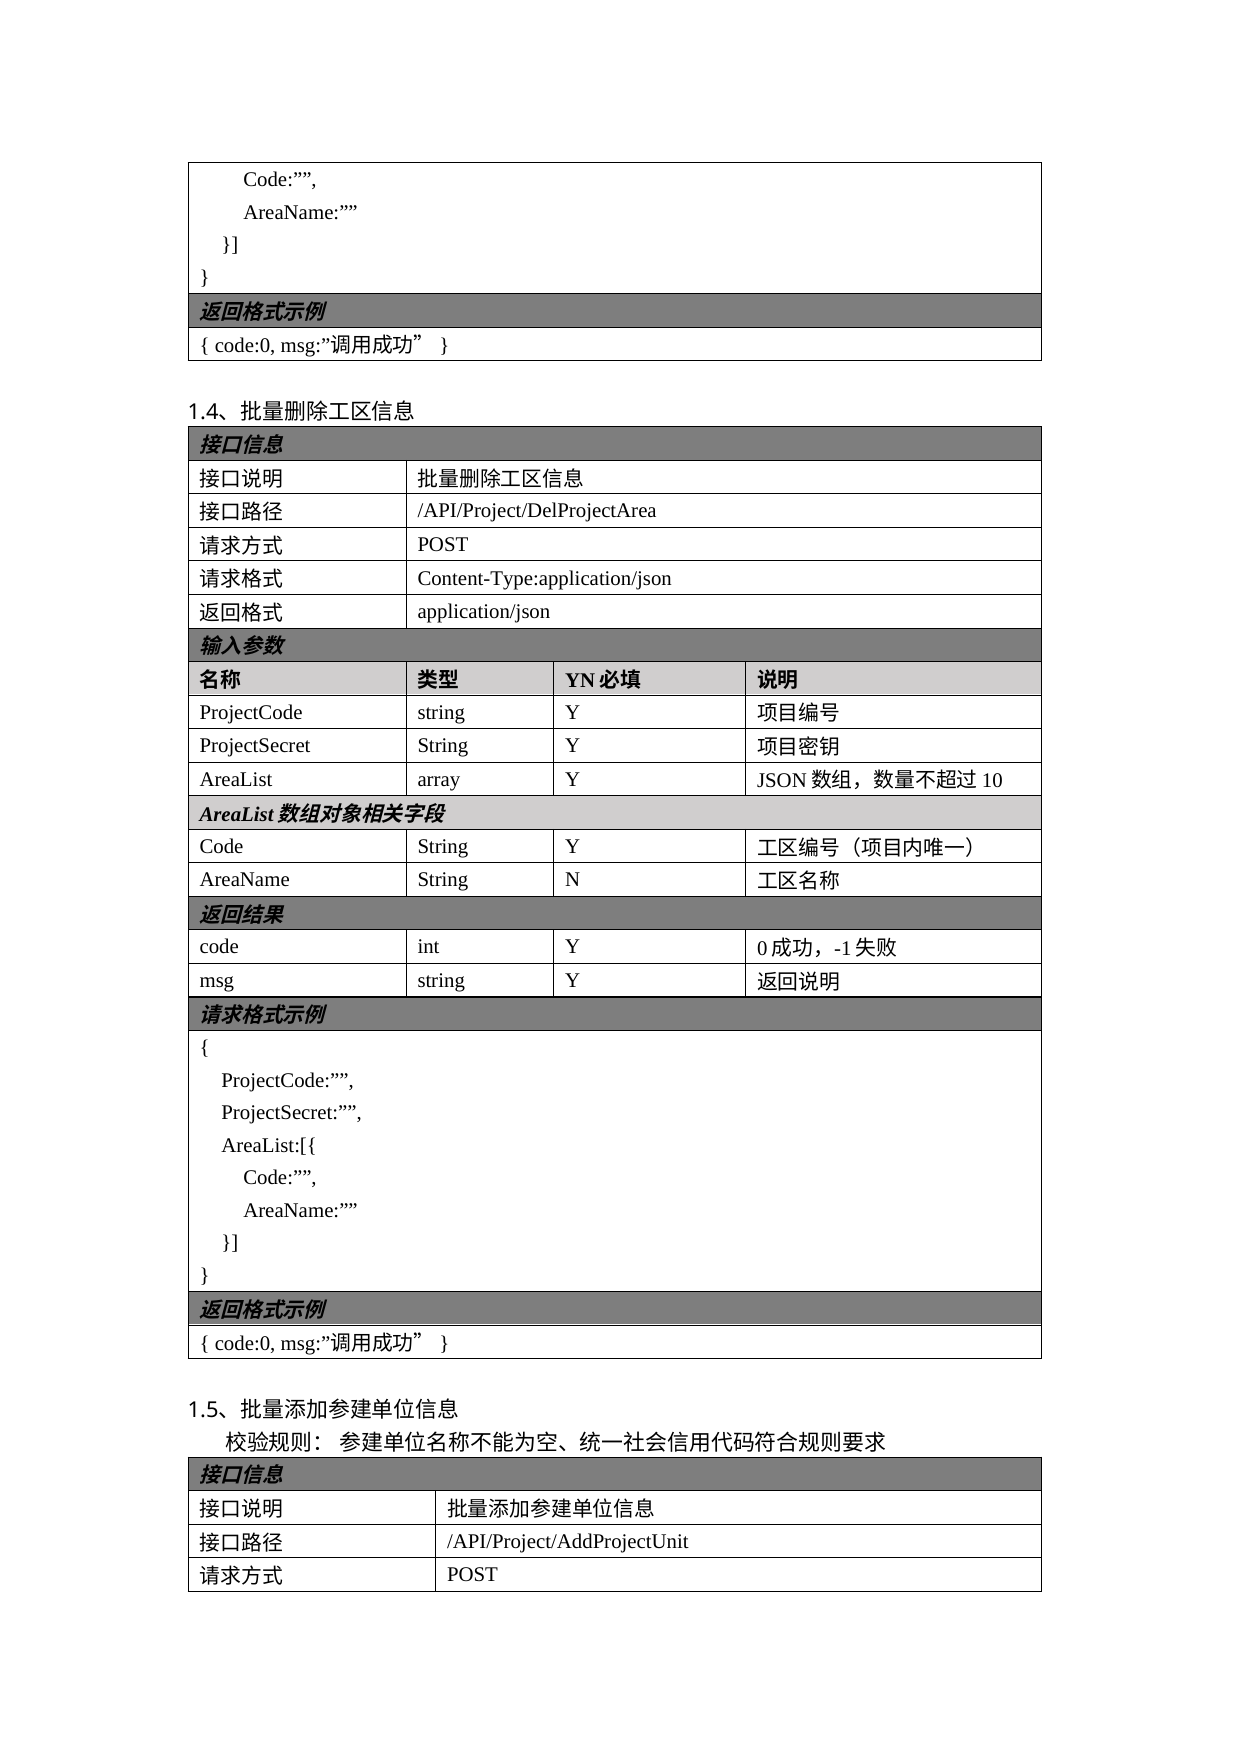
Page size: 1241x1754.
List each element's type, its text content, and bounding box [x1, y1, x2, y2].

table_cell 接口说明 [189, 461, 406, 493]
table_cell String [407, 863, 553, 896]
table_cell POST [436, 1558, 1041, 1591]
table_cell int [407, 930, 553, 963]
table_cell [189, 163, 1041, 293]
table_cell 请求格式示例 [189, 998, 1041, 1030]
table_cell AreaList数组对象相关字段 [189, 796, 1041, 829]
table_cell Y [554, 763, 745, 795]
table_cell Y [554, 830, 745, 862]
table_cell string [407, 964, 553, 996]
table_cell 项目密钥 [746, 729, 1041, 762]
table_cell 返回格式 [189, 595, 406, 627]
text 1.5、批量添加参建单位信息 [187, 1392, 1053, 1424]
table_cell 请求方式 [189, 528, 406, 560]
table_cell application/json [407, 595, 1041, 627]
table_cell string [407, 696, 553, 728]
table_header 接口信息 [189, 427, 1041, 460]
table_cell 接口路径 [189, 1525, 435, 1557]
table_cell 返回说明 [746, 964, 1041, 996]
table_cell N [554, 863, 745, 896]
table_cell JSON数组，数量不超过10 [746, 763, 1041, 795]
table_cell 返回格式示例 [189, 1292, 1041, 1324]
table_cell AreaList [189, 763, 406, 795]
table_cell Content-Type:application/json [407, 561, 1041, 594]
table_header 接口信息 [189, 1458, 1041, 1490]
table_cell 说明 [746, 662, 1041, 694]
list 校验规则： 参建单位名称不能为空、统一社会信用代码符合规则要求 [225, 1424, 1053, 1457]
table_cell code [189, 930, 406, 963]
table_cell array [407, 763, 553, 795]
table_cell Y [554, 964, 745, 996]
table_cell 返回格式示例 [189, 294, 1041, 327]
table_cell POST [407, 528, 1041, 560]
table_cell 工区名称 [746, 863, 1041, 896]
table_cell { ProjectCode:””, ProjectSecret:””, AreaList:[{ Code:””, AreaName:”” }] } [189, 1031, 1041, 1291]
table_cell AreaName [189, 863, 406, 896]
table_cell Y [554, 729, 745, 762]
table_cell 输入参数 [189, 629, 1041, 661]
table_cell 接口路径 [189, 494, 406, 527]
table_cell 项目编号 [746, 696, 1041, 728]
table_cell /API/Project/DelProjectArea [407, 494, 1041, 527]
table_cell { code:0, msg:”调用成功” } [189, 1326, 1041, 1358]
table_cell Code [189, 830, 406, 862]
table_cell Y [554, 696, 745, 728]
table_cell 工区编号（项目内唯一） [746, 830, 1041, 862]
table_cell 请求方式 [189, 1558, 435, 1591]
table_cell 类型 [407, 662, 553, 694]
table_cell 0成功，-1失败 [746, 930, 1041, 963]
table_cell 接口说明 [189, 1491, 435, 1524]
table_cell /API/Project/AddProjectUnit [436, 1525, 1041, 1557]
table_cell 请求格式 [189, 561, 406, 594]
table_cell ProjectCode [189, 696, 406, 728]
table_cell String [407, 830, 553, 862]
table_cell { code:0, msg:”调用成功” } [189, 328, 1041, 360]
table_cell String [407, 729, 553, 762]
text 1.4、批量删除工区信息 [187, 394, 1053, 426]
table_cell 批量删除工区信息 [407, 461, 1041, 493]
table_cell msg [189, 964, 406, 996]
table_cell YN必填 [554, 662, 745, 694]
table_cell 返回结果 [189, 897, 1041, 929]
table_cell ProjectSecret [189, 729, 406, 762]
table_cell 批量添加参建单位信息 [436, 1491, 1041, 1524]
table_cell Y [554, 930, 745, 963]
table_cell 名称 [189, 662, 406, 694]
